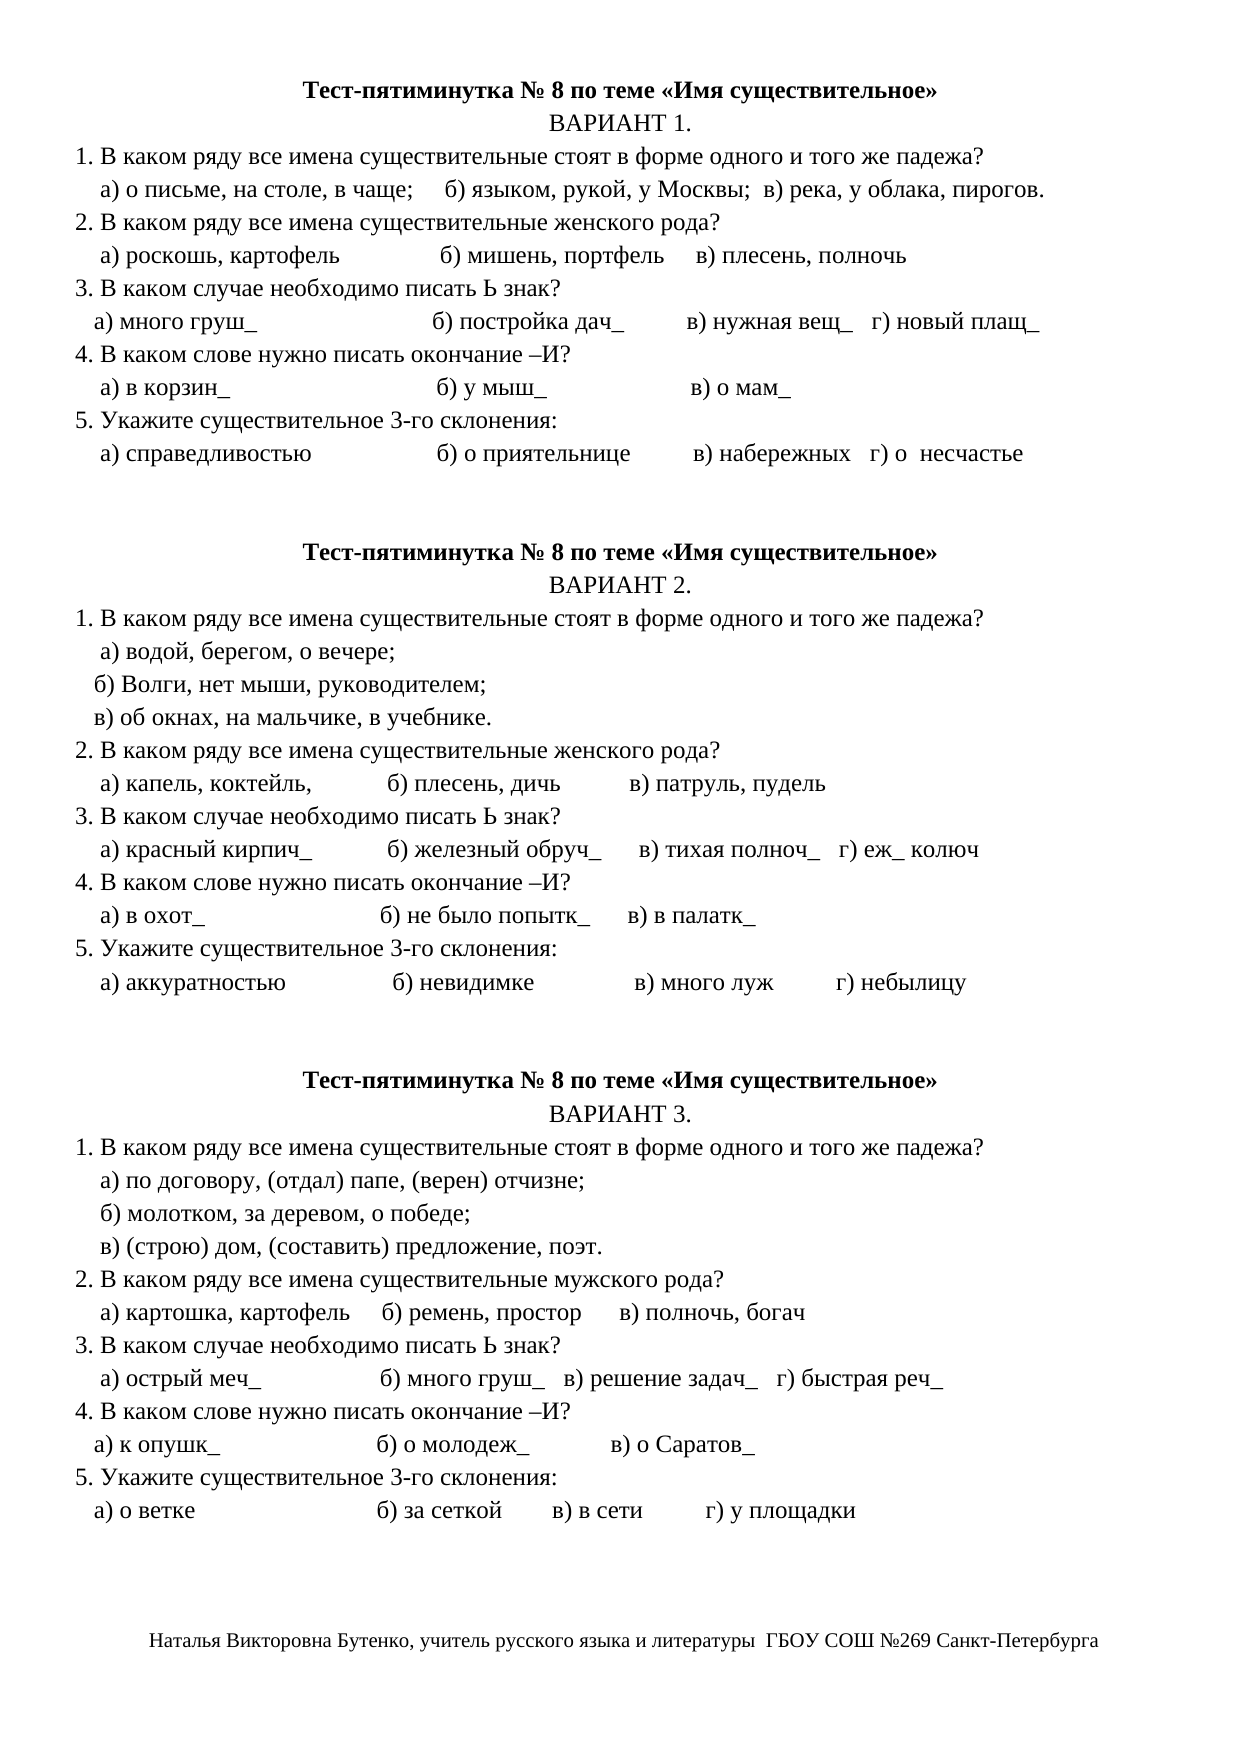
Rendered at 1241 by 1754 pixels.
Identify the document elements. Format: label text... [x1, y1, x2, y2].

text 5. Укажите существительное 3-го склонения: [75, 1462, 1165, 1491]
text б) молотком, за деревом, о победе; [75, 1198, 1165, 1226]
text 1. В каком ряду все имена существительные стоят в форме одного и того же падежа? [75, 141, 1165, 170]
text а) справедливостью б) о приятельнице в) набережных г) о несчастье [75, 438, 1165, 467]
text 4. В каком слове нужно писать окончание –И? [75, 1396, 1165, 1424]
text ВАРИАНТ 1. [75, 108, 1165, 137]
text а) капель, коктейль, б) плесень, дичь в) патруль, пудель [75, 768, 1165, 797]
text а) в корзин_ б) у мыш_ в) о мам_ [75, 372, 1165, 401]
text 1. В каком ряду все имена существительные стоят в форме одного и того же падежа? [75, 603, 1165, 632]
text ВАРИАНТ 2. [75, 570, 1165, 599]
text 2. В каком ряду все имена существительные женского рода? [75, 735, 1165, 764]
text 2. В каком ряду все имена существительные женского рода? [75, 207, 1165, 236]
text Тест-пятиминутка № 8 по теме «Имя существительное» [75, 537, 1165, 566]
text а) о письме, на столе, в чаще; б) языком, рукой, у Москвы; в) река, у облака, пирогов. [75, 174, 1165, 203]
text а) картошка, картофель б) ремень, простор в) полночь, богач [75, 1297, 1165, 1326]
text Тест-пятиминутка № 8 по теме «Имя существительное» [75, 1066, 1165, 1094]
text 1. В каком ряду все имена существительные стоят в форме одного и того же падежа? [75, 1132, 1165, 1160]
text а) о ветке б) за сеткой в) в сети г) у площадки [75, 1495, 1165, 1524]
text ВАРИАНТ 3. [75, 1099, 1165, 1127]
text 5. Укажите существительное 3-го склонения: [75, 405, 1165, 434]
text 4. В каком слове нужно писать окончание –И? [75, 867, 1165, 896]
text б) Волги, нет мыши, руководителем; [75, 669, 1165, 698]
text а) красный кирпич_ б) железный обруч_ в) тихая полноч_ г) еж_ колюч [75, 834, 1165, 863]
text а) аккуратностью б) невидимке в) много луж г) небылицу [75, 967, 1165, 995]
text а) острый меч_ б) много груш_ в) решение задач_ г) быстрая реч_ [75, 1363, 1165, 1392]
text в) (строю) дом, (составить) предложение, поэт. [75, 1231, 1165, 1259]
text а) по договору, (отдал) папе, (верен) отчизне; [75, 1165, 1165, 1193]
text Тест-пятиминутка № 8 по теме «Имя существительное» [75, 75, 1165, 104]
text а) много груш_ б) постройка дач_ в) нужная вещ_ г) новый плащ_ [75, 306, 1165, 335]
text а) в охот_ б) не было попытк_ в) в палатк_ [75, 901, 1165, 929]
text 5. Укажите существительное 3-го склонения: [75, 933, 1165, 962]
text 2. В каком ряду все имена существительные мужского рода? [75, 1264, 1165, 1292]
text 3. В каком случае необходимо писать Ь знак? [75, 273, 1165, 302]
text 3. В каком случае необходимо писать Ь знак? [75, 801, 1165, 830]
text в) об окнах, на мальчике, в учебнике. [75, 702, 1165, 731]
text 3. В каком случае необходимо писать Ь знак? [75, 1330, 1165, 1358]
text а) роскошь, картофель б) мишень, портфель в) плесень, полночь [75, 240, 1165, 269]
text а) водой, берегом, о вечере; [75, 636, 1165, 665]
text 4. В каком слове нужно писать окончание –И? [75, 339, 1165, 368]
text а) к опушк_ б) о молодеж_ в) о Саратов_ [75, 1429, 1165, 1458]
